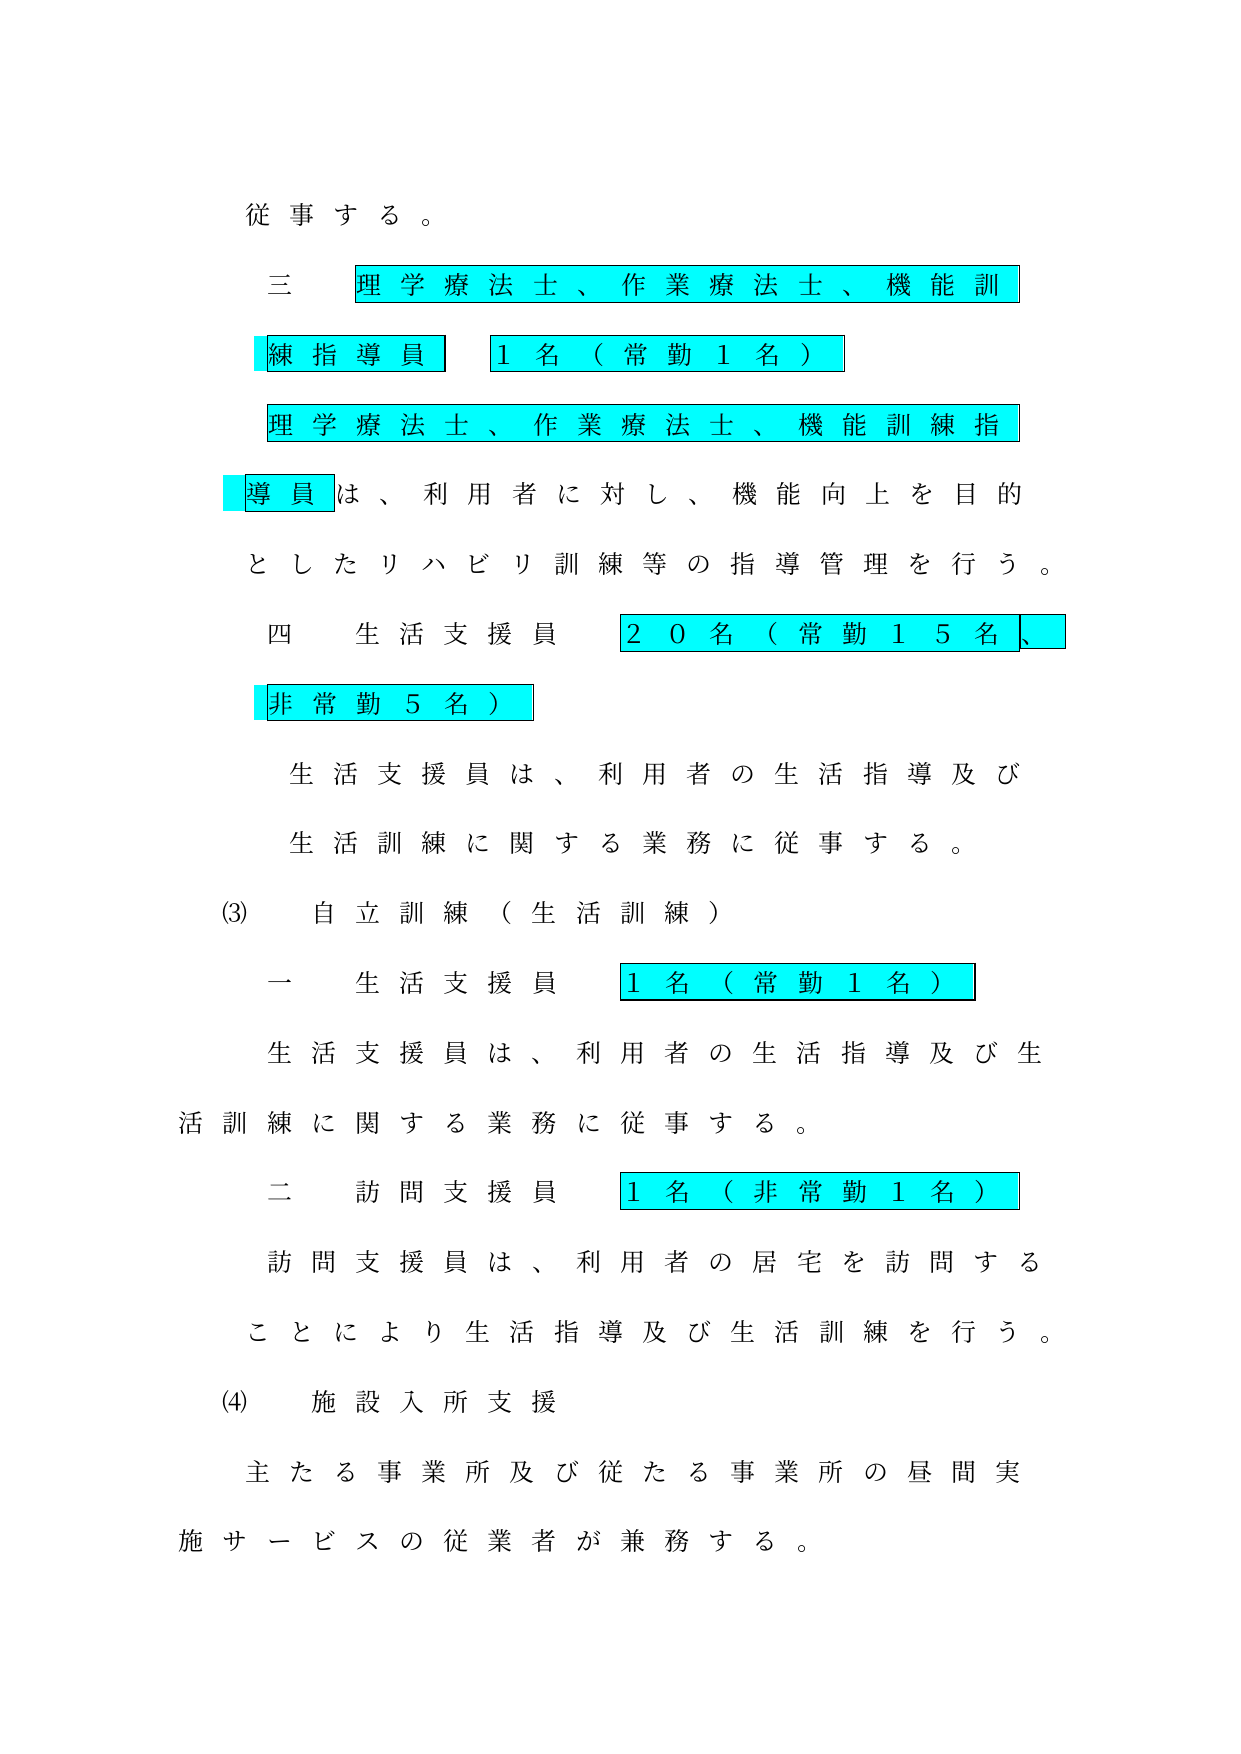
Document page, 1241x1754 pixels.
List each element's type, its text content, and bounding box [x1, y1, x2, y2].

text 主たる事業所及び従たる事業所の昼間実施サービスの従業者が兼務する。 [178, 1435, 1062, 1575]
text ⑶ 自立訓練（生活訓練） [178, 877, 1062, 947]
text 生活支援員は、利用者の生活指導及び生活訓練に関する業務に従事する。 [178, 1017, 1062, 1156]
text 訪問支援員は、利用者の居宅を訪問することにより生活指導及び生活訓練を行う。 [223, 1226, 1062, 1366]
text 生活支援員は、利用者の生活指導及び生活訓練に関する業務に従事する。 [267, 737, 1062, 877]
text 三 理学療法士、作業療法士、機能訓練指導員 １名（常勤１名） [178, 249, 1062, 388]
text 一 生活支援員 １名（常勤１名） [178, 947, 1062, 1017]
text 四 生活支援員 ２０名（常勤１５名、非常勤５名） [178, 598, 1062, 737]
text 二 訪問支援員 １名（非常勤１名） [178, 1156, 1062, 1226]
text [223, 179, 1062, 249]
text 理学療法士、作業療法士、機能訓練指導員は、利用者に対し、機能向上を目的としたリハビリ訓練等の指導管理を行う。 [223, 388, 1062, 598]
text ⑷ 施設入所支援 [178, 1366, 1062, 1435]
